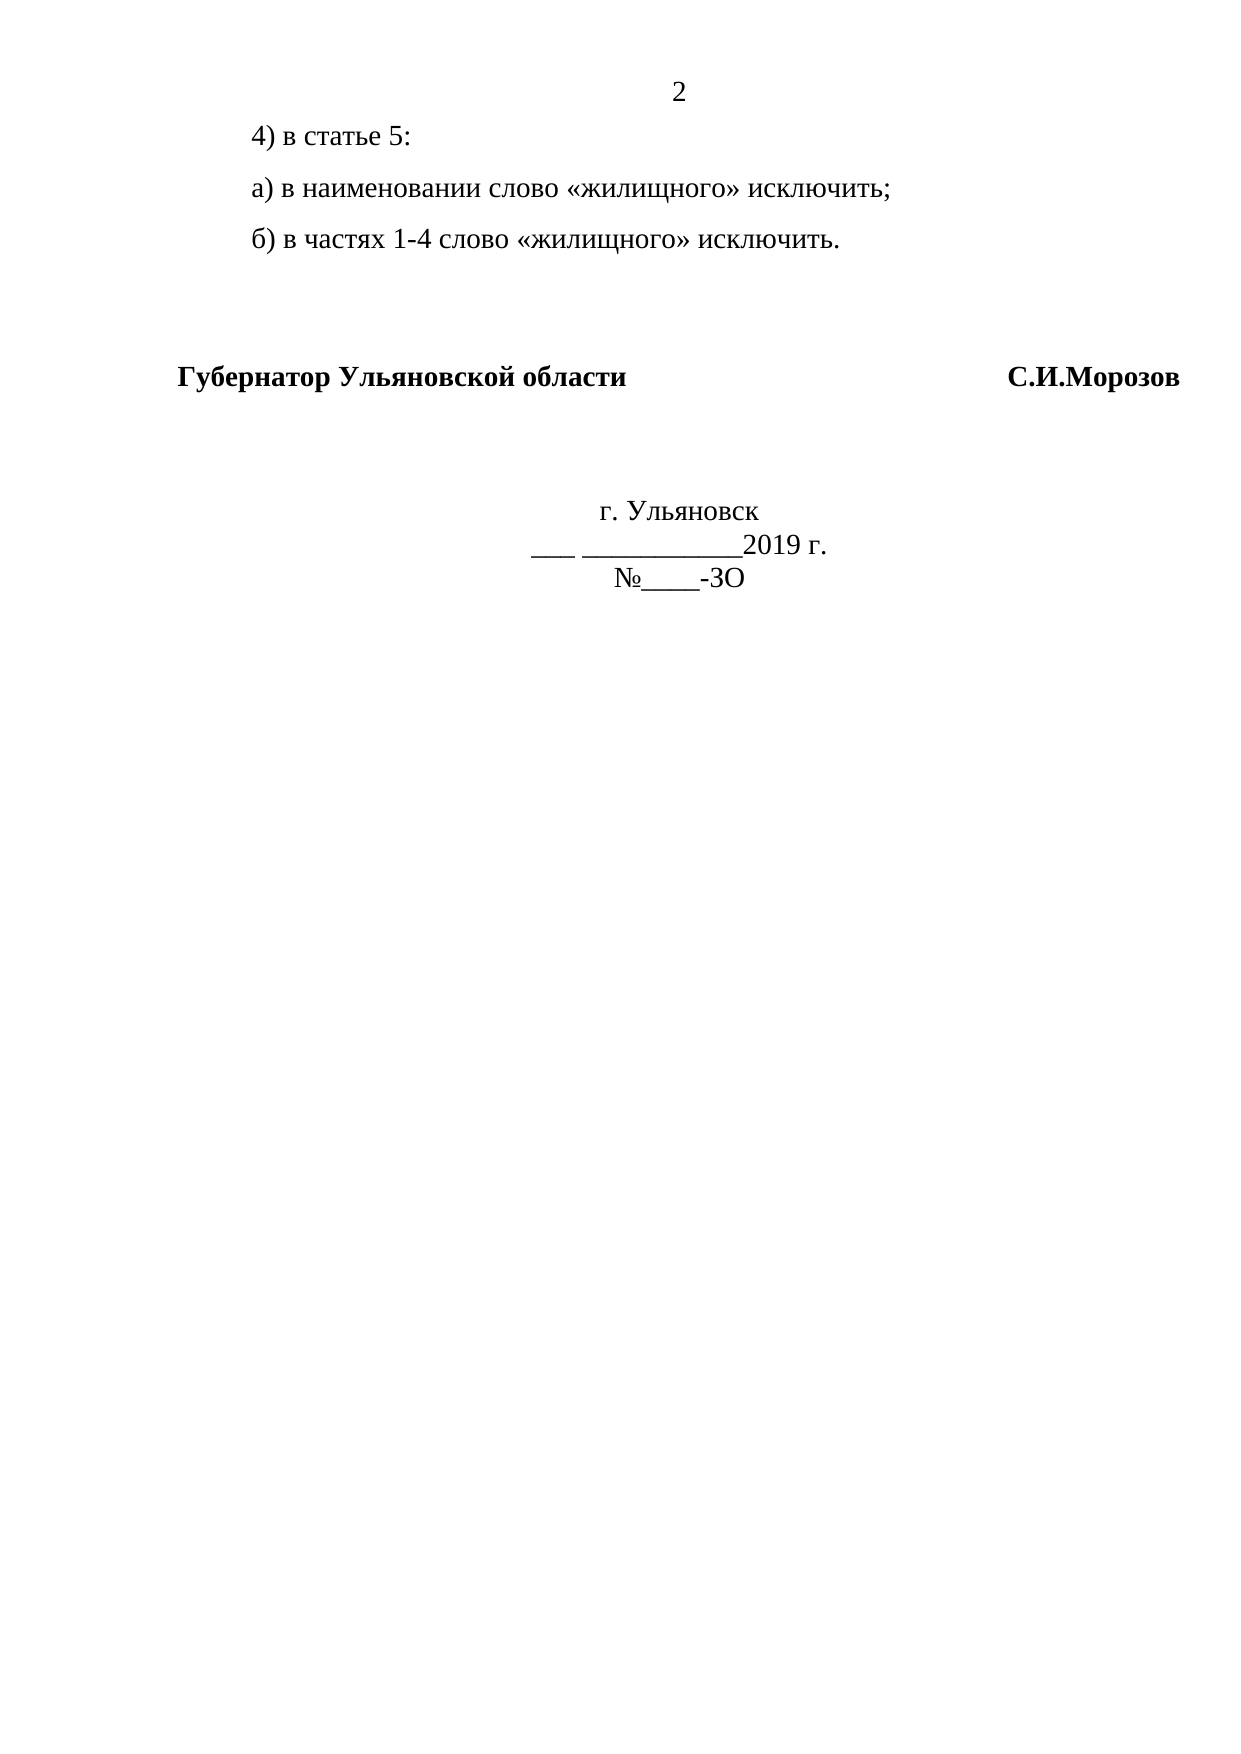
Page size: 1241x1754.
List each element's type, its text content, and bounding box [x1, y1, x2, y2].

text Губернатор Ульяновской области С.И.Морозов [177, 359, 1181, 393]
text б) в частях 1-4 слово «жилищного» исключить. [177, 221, 1181, 255]
text №____-ЗО [177, 560, 1181, 594]
text г. Ульяновск [177, 493, 1181, 527]
text ___ ___________2019 г. [177, 527, 1181, 560]
text а) в наименовании слово «жилищного» исключить; [177, 170, 1181, 203]
text 4) в статье 5: [177, 118, 1181, 152]
